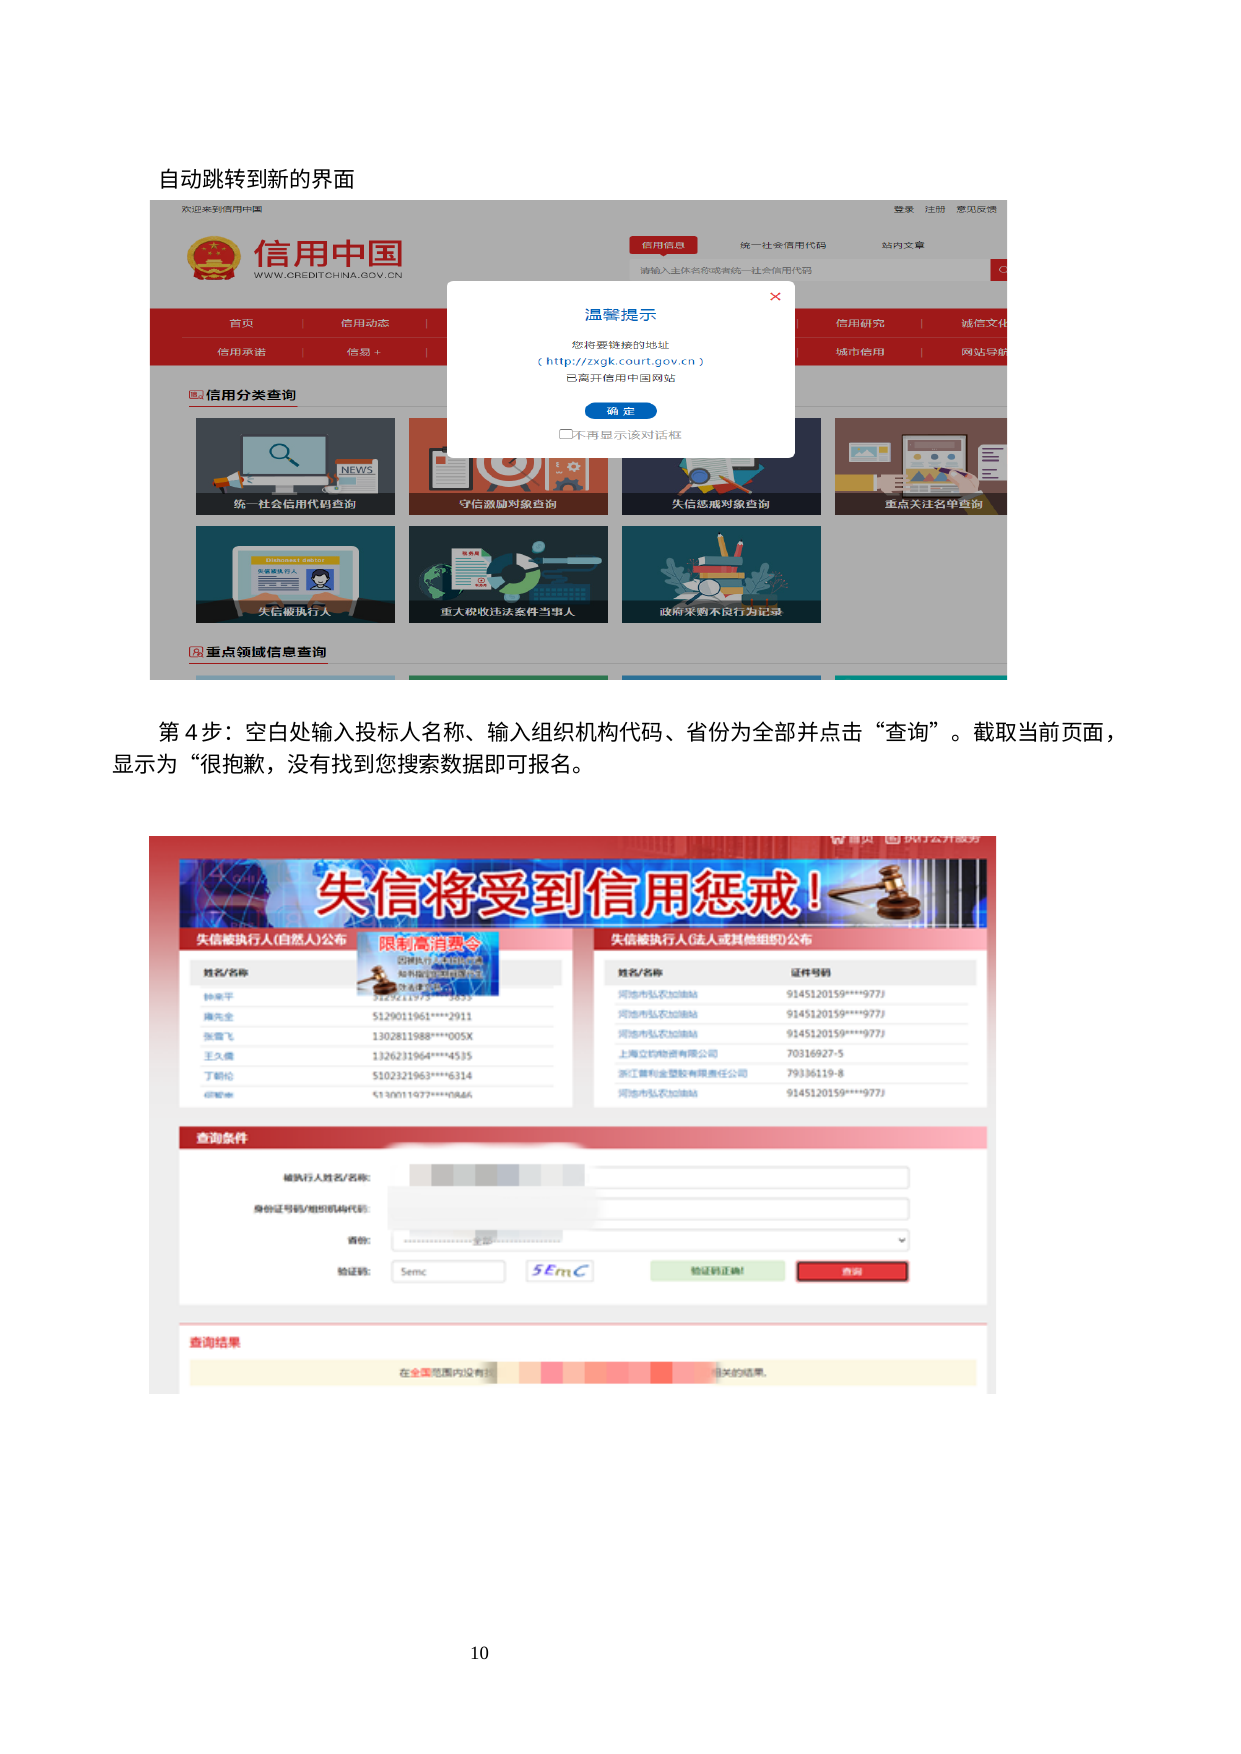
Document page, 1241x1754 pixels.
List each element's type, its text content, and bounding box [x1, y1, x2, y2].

picture [147, 836, 996, 1392]
text 自动跳转到新的界面 [112, 162, 1128, 194]
text 第4步：空白处输入投标人名称、输入组织机构代码、省份为全部并点击“查询”。截取当前页面，显示为“很抱歉，没有找到您搜索数据即可报名。 [112, 714, 1128, 779]
picture [149, 200, 1006, 679]
